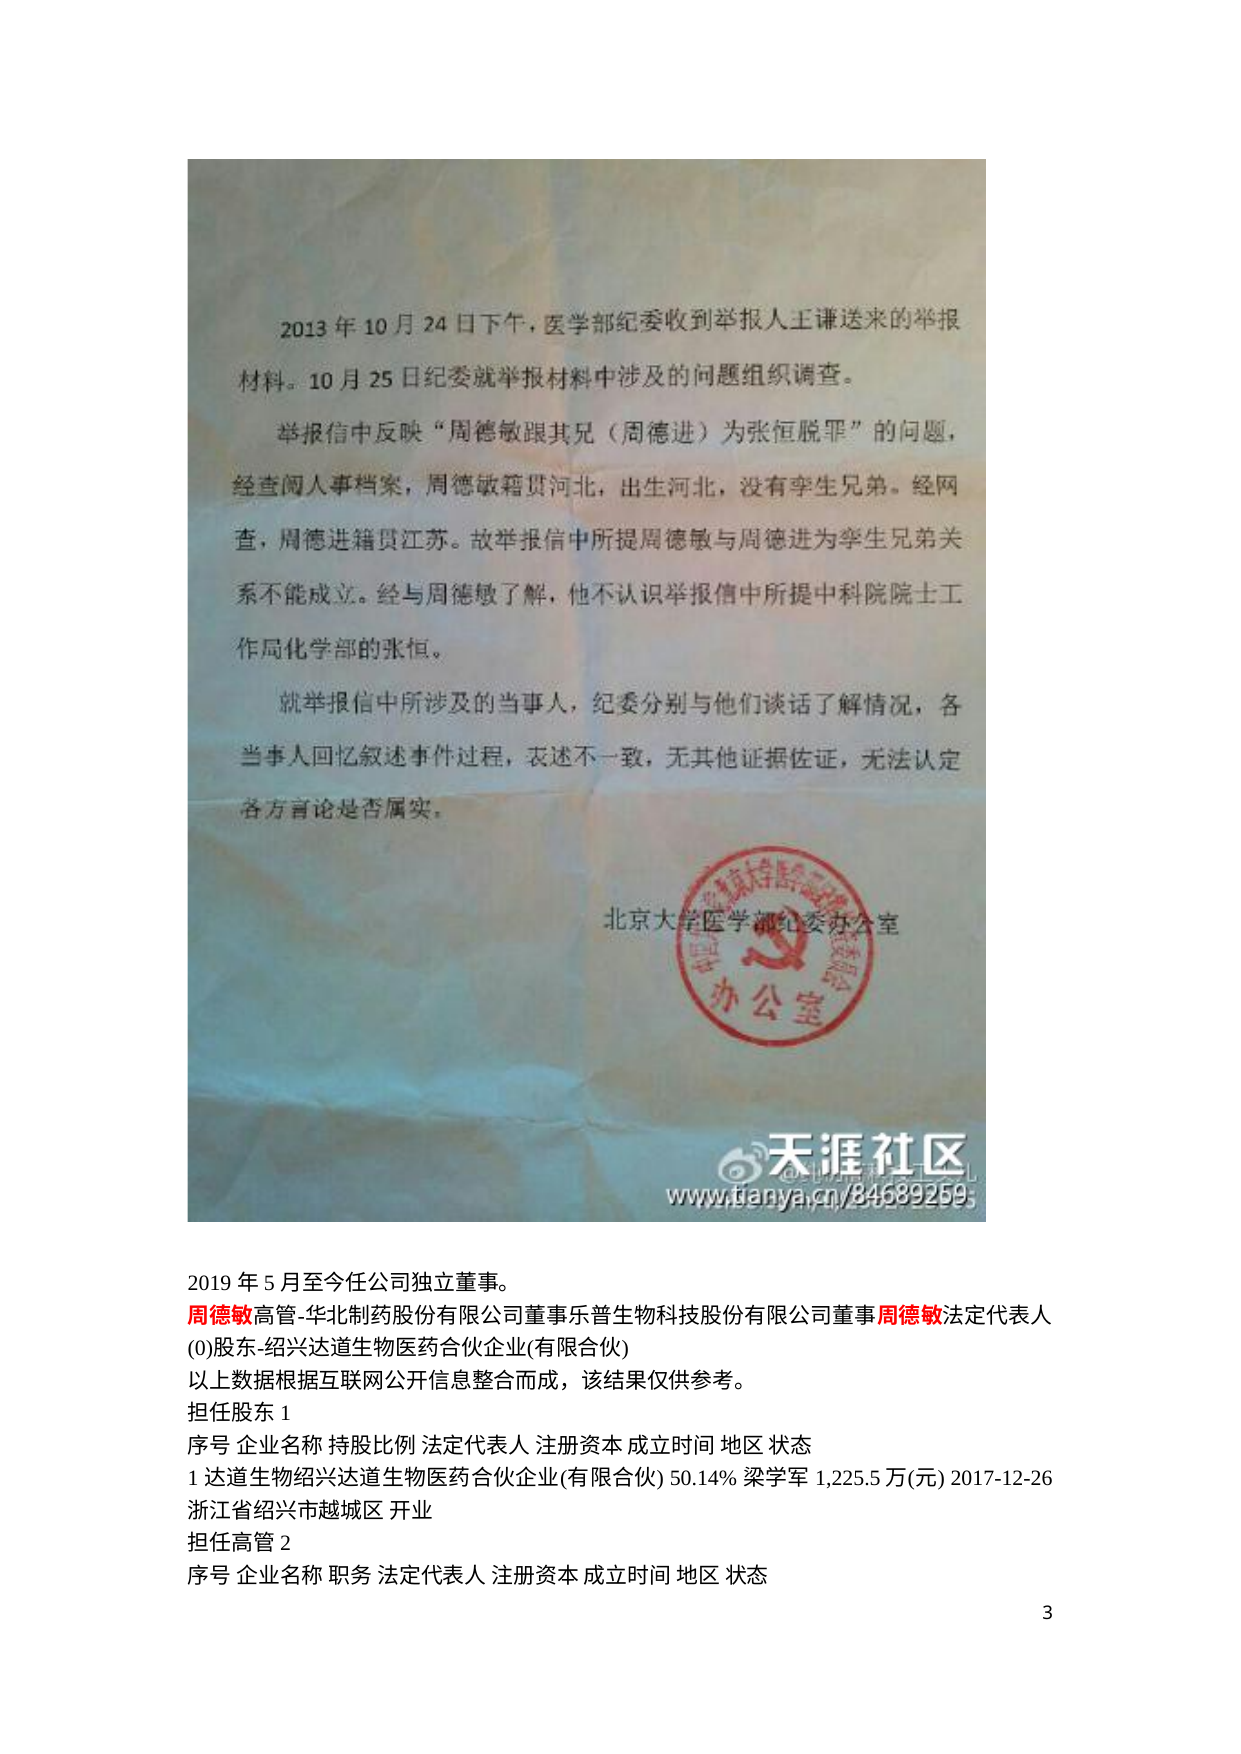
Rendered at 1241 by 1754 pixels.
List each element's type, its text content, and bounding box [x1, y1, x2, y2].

text 担任股东 1 [187, 1395, 1053, 1427]
text 以上数据根据互联网公开信息整合而成，该结果仅供参考。 [187, 1362, 1053, 1395]
text 1 达道生物绍兴达道生物医药合伙企业(有限合伙) 50.14% 梁学军 1,225.5万(元) 2017-12-26 浙江省绍兴市越城区 开业 [187, 1460, 1053, 1525]
text 周德敏高管-华北制药股份有限公司董事乐普生物科技股份有限公司董事周德敏法定代表人(0)股东-绍兴达道生物医药合伙企业(有限合伙) [187, 1297, 1053, 1362]
text 2019 年 5 月至今任公司独立董事。 [187, 1265, 1053, 1297]
text 序号 企业名称 职务 法定代表人 注册资本 成立时间 地区 状态 [187, 1557, 1053, 1590]
text 担任高管 2 [187, 1525, 1053, 1557]
text 序号 企业名称 持股比例 法定代表人 注册资本 成立时间 地区 状态 [187, 1427, 1053, 1460]
picture [187, 159, 986, 1222]
